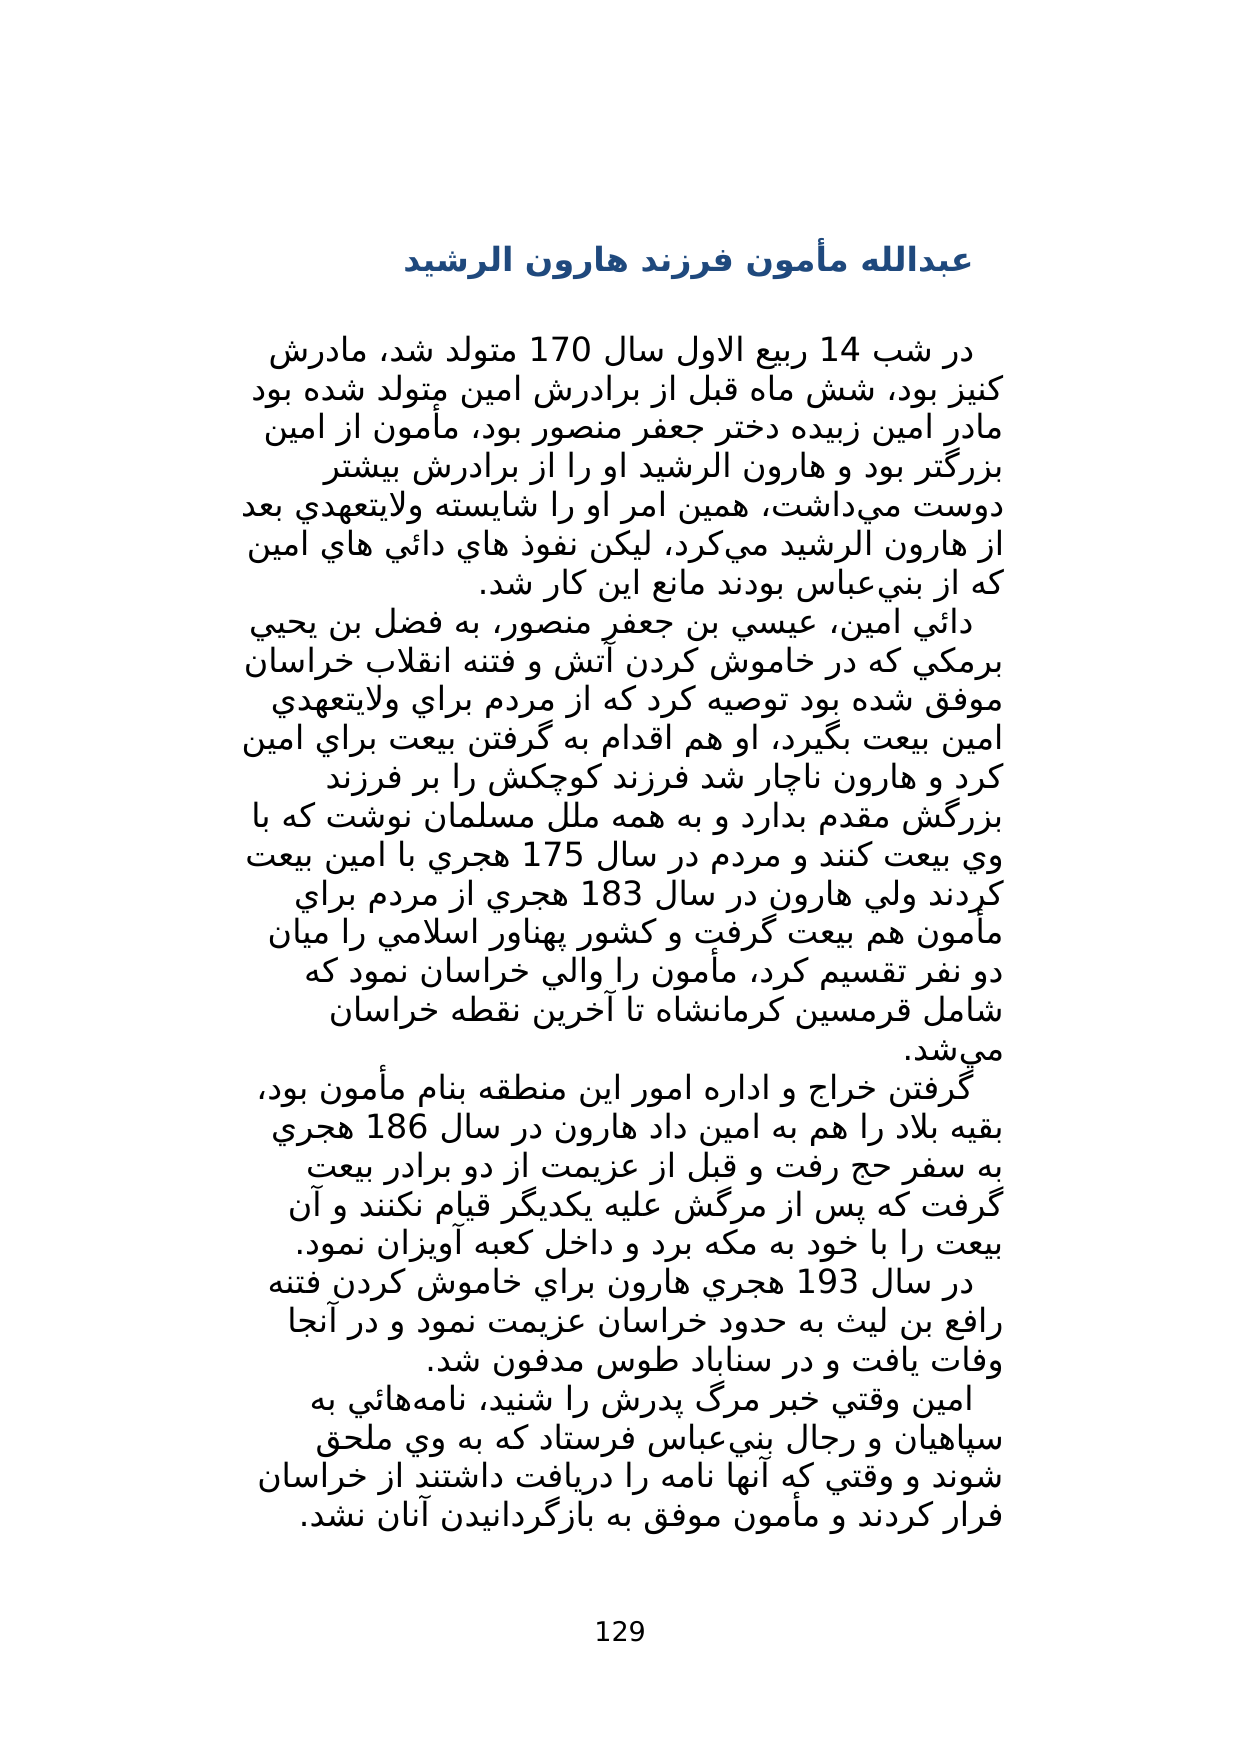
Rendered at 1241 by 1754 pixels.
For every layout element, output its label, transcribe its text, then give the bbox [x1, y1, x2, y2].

text دائي امين، عيسي بن جعفر منصور، به فضل بن يحيي برمكي كه در خاموش كردن آتش و فتنه انقلاب خراسان موفق شده بود توصيه كرد كه از مردم براي ولايتعهدي امين بيعت بگيرد، او هم اقدام به گرفتن بيعت براي امين كرد و هارون ناچار شد فرزند كوچكش را بر فرزند بزرگش مقدم بدارد و به همه ملل مسلمان نوشت كه با وي بيعت كنند و مردم در سال 175 هجري با امين بيعت كردند ولي هارون در سال 183 هجري از مردم براي مأمون هم بيعت گرفت و كشور پهناور اسلامي را ميان دو نفر تقسيم كرد، مأمون را والي خراسان نمود كه شامل قرمسين كرمانشاه تا آخرين نقطه خراسان مي‌شد. [236, 602, 1004, 1068]
text در سال 193 هجري هارون براي خاموش كردن فتنه رافع بن ليث به حدود خراسان عزيمت نمود و در آنجا وفات يافت و در سناباد طوس مدفون شد. [236, 1263, 1004, 1379]
subtitle عبدالله مأمون فرزند هارون الرشيد [236, 241, 1004, 279]
text در شب 14 ربيع الاول سال 170 متولد شد، مادرش كنيز بود، شش ماه قبل از برادرش امين متولد شده بود مادر امين زبيده دختر جعفر منصور بود، مأمون از امين بزرگتر بود و هارون الرشيد او را از برادرش بيشتر دوست مي‌داشت، همين امر او را شايسته ولايتعهدي بعد از هارون الرشيد مي‌كرد، ليكن نفوذ هاي دائي هاي امين كه از بني‌عباس بودند مانع اين كار شد. [236, 330, 1004, 602]
text گرفتن خراج و اداره امور اين منطقه بنام مأمون بود، بقيه بلاد را هم به امين داد هارون در سال 186 هجري به سفر حج رفت و قبل از عزيمت از دو برادر بيعت گرفت كه پس از مرگش عليه يكديگر قيام نكنند و آن بيعت را با خود به مكه برد و داخل كعبه آويزان نمود. [236, 1068, 1004, 1263]
text امين وقتي خبر مرگ پدرش را شنيد، نامه‌هائي به سپاهيان و رجال بني‌عباس فرستاد كه به وي ملحق شوند و وقتي كه آنها نامه را دريافت داشتند از خراسان فرار كردند و مأمون موفق به بازگردانيدن آنان نشد. [236, 1379, 1004, 1535]
